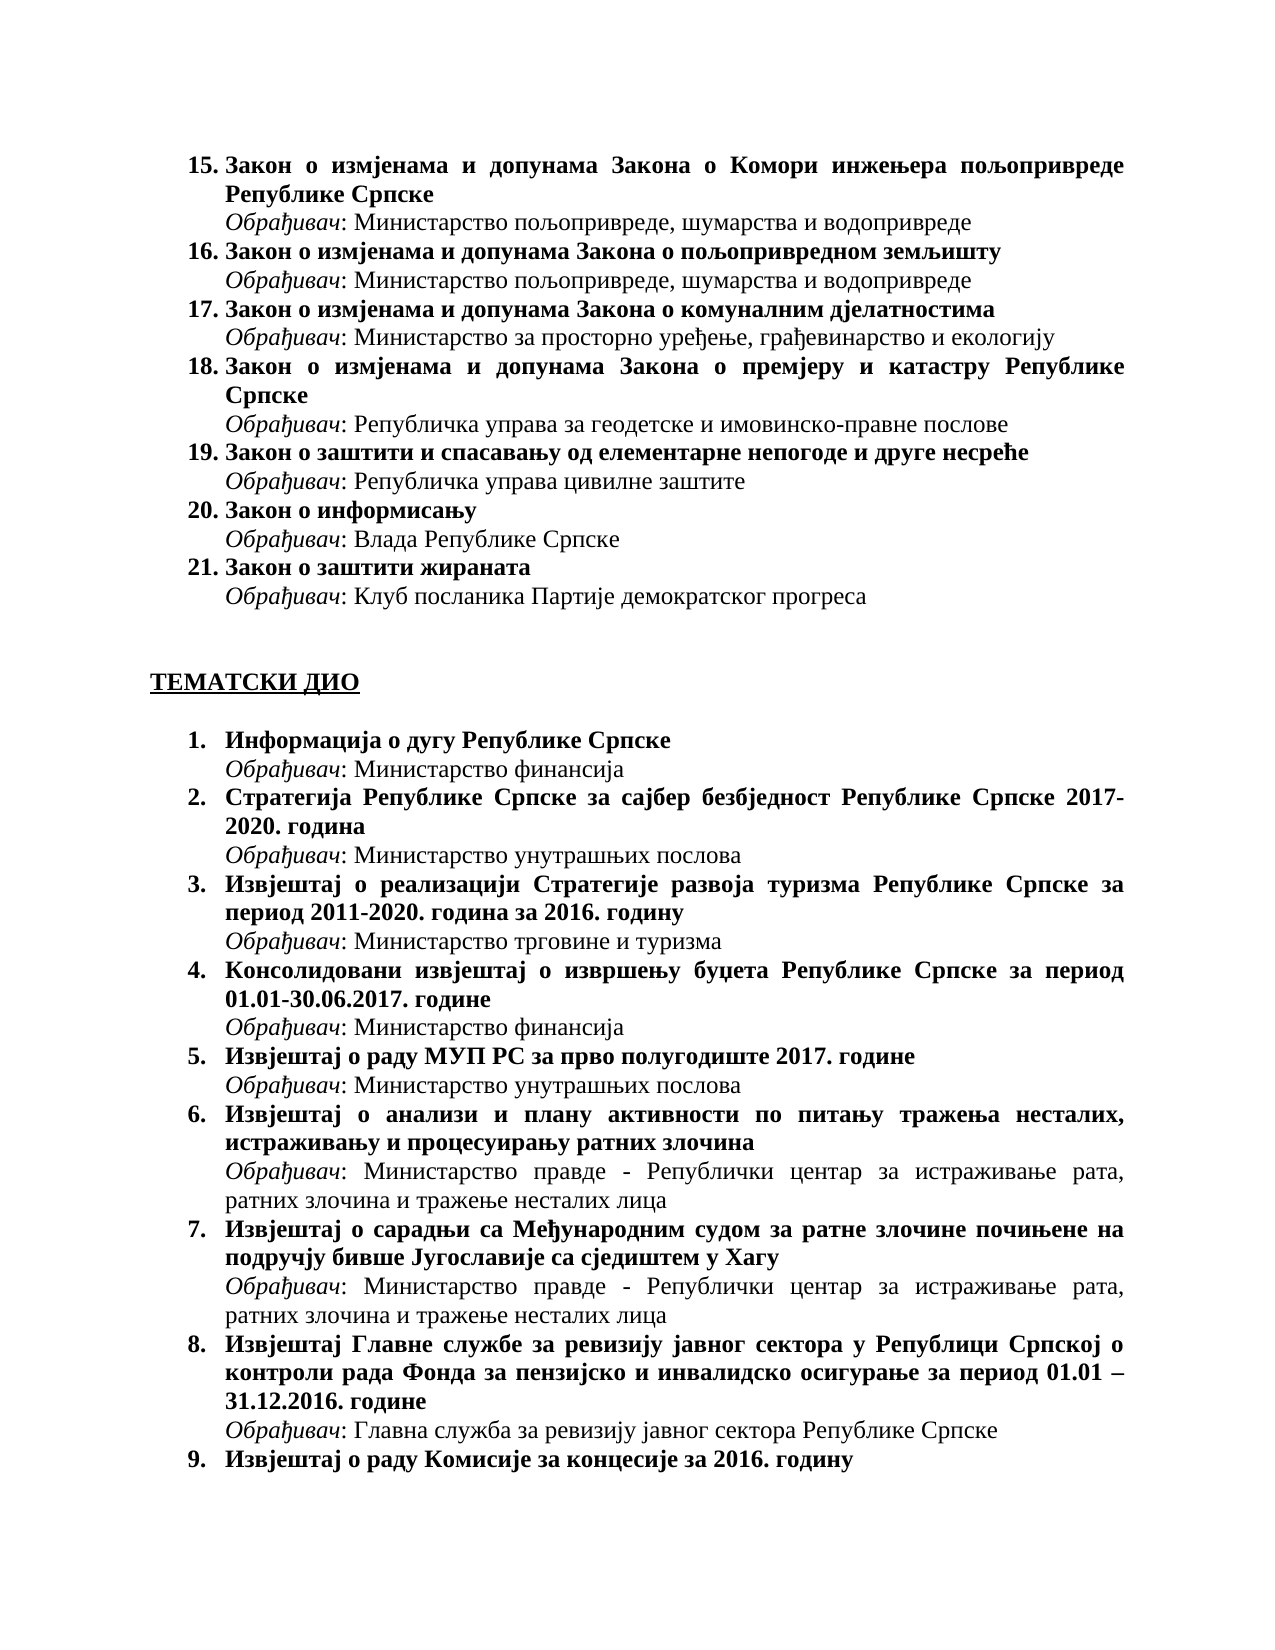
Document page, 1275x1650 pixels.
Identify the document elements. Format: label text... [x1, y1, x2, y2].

list Обрађивач: Министарство унутрашњих послова [225, 1070, 1125, 1099]
list Стратегија Републике Српске за сајбер безбједност Републике Српске 2017-2020. година [187, 782, 1125, 840]
list Извјештај о раду МУП РС за прво полугодиште 2017. године [187, 1041, 1125, 1070]
list Закон о заштити и спасавању од елементарне непогоде и друге несреће [187, 437, 1072, 466]
list Извјештај о реализацији Стратегије развоја туризма Републике Српске за период 2011-2020. година за 2016. годину [187, 869, 1125, 926]
text Обрађивач: Републичка управа цивилне заштите [225, 466, 1125, 495]
list Извјештај Главне службе за ревизију јавног сектора у Републици Српској о контроли рада Фонда за пензијско и инвалидско осигурање за период 01.01 – 31.12.2016. године [187, 1329, 1125, 1415]
list Информација о дугу Републике Српске [187, 725, 1125, 754]
text Обрађивач: Mинистарство за просторно уређење, грађевинарство и екологију [225, 322, 1125, 351]
list Обрађивач: Mинистарство трговине и туризма [225, 926, 1125, 955]
list Извјештај о анализи и плану активности по питању тражења несталих, истраживању и процесуирању ратних злочина [187, 1099, 1125, 1156]
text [225, 207, 1125, 236]
list Закон о информисању [187, 495, 1125, 524]
list Обрађивач: Министарство правде - Републички центар за истраживање рата, ратних злочина и тражење несталих лица [225, 1156, 1125, 1214]
text Обрађивач: Републичка управа за геодетске и имовинско-правне послове [225, 409, 1125, 437]
list Обрађивач: Министарство правде - Републички центар за истраживање рата, ратних злочина и тражење несталих лица [225, 1271, 1125, 1329]
list Закон о измјенама и допунама Закона о Комори инжењера пољопривреде Републике Српске [187, 150, 1125, 207]
text Обрађивач: Клуб посланика Партије демократског прогреса [225, 581, 1125, 610]
text Обрађивач: Mинистарство финансија [225, 754, 1125, 782]
text Обрађивач: Mинистарство пољопривреде, шумарства и водопривреде [225, 265, 1125, 294]
list Закон о заштити жираната [187, 552, 1125, 581]
list Обрађивач: Mинистарство унутрашњих послова [225, 840, 1125, 869]
text Обрађивач: Влада Републике Српске [225, 524, 1125, 552]
list Извјештај о раду Комисије за концесије за 2016. годину [187, 1444, 1125, 1472]
list Закон о измјенама и допунама Закона о премјеру и катастру Републике Српске [187, 351, 1125, 409]
list Консолидовани извјештај о извршењу буџета Републике Српске за период 01.01-30.06.2017. године [187, 955, 1125, 1012]
text ТЕМАТСКИ ДИО [150, 667, 1125, 696]
list Закон о измјенама и допунама Закона о комуналним дјелатностима [187, 294, 1125, 322]
list Закон о измјенама и допунама Закона о пољопривредном земљишту [187, 236, 1125, 265]
list Обрађивач: Главна служба за ревизију јавног сектора Републике Српске [225, 1415, 1125, 1444]
list Извјештај о сарадњи са Међународним судом за ратне злочине почињене на подручју бивше Југославије са сједиштем у Хагу [187, 1214, 1125, 1271]
text Обрађивач: Mинистарство финансија [225, 1012, 1125, 1041]
